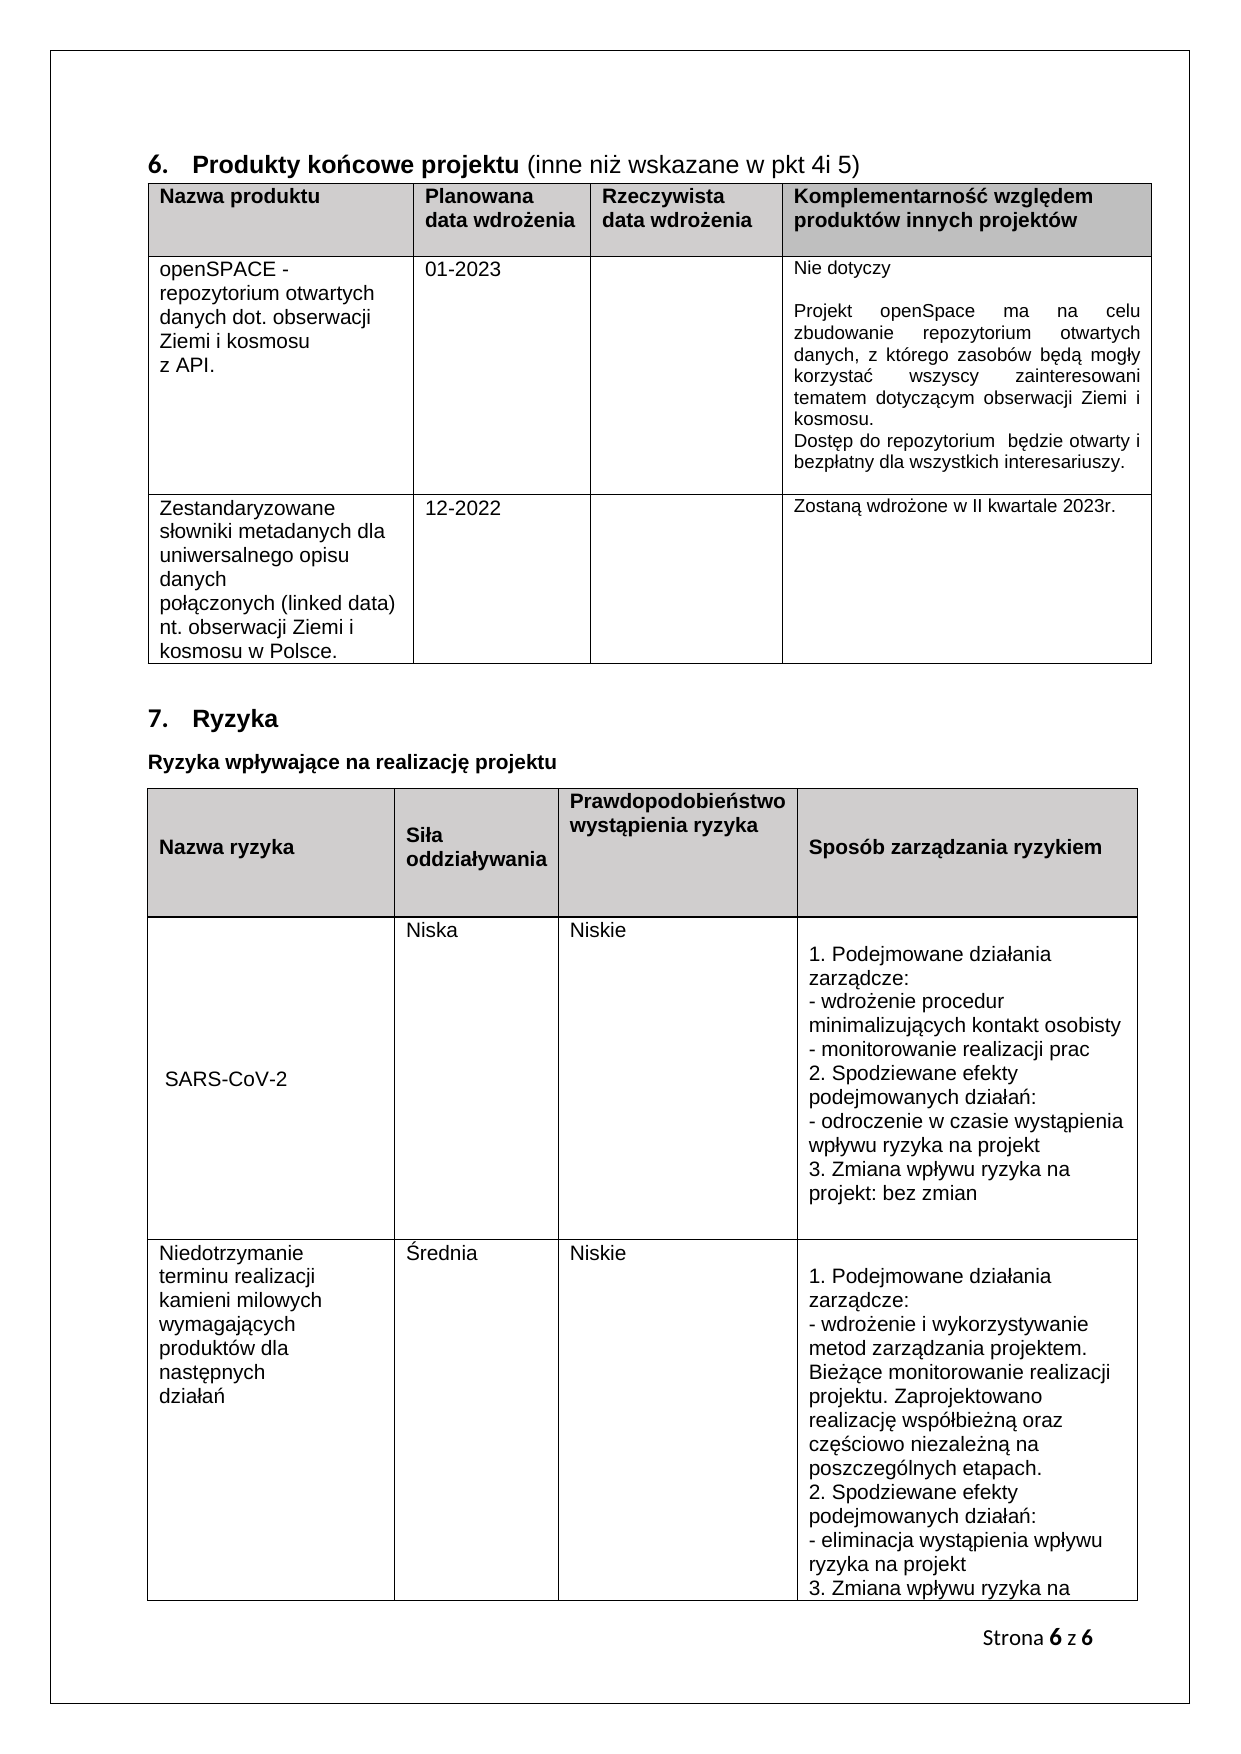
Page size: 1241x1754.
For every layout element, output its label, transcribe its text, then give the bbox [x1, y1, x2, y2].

table_cell 01-2023 [414, 257, 590, 494]
table_header Planowana data wdrożenia [414, 184, 590, 256]
table_cell SARS-CoV-2 [148, 918, 394, 1239]
table_header Prawdopodobieństwo wystąpienia ryzyka [559, 789, 797, 916]
table_cell Nie dotyczy Projekt openSpace ma na celu zbudowanie repozytorium otwartych danych, z którego zasobów będą mogły korzystać wszyscy zainteresowani tematem dotyczącym obserwacji Ziemi i kosmosu. Dostęp do repozytorium będzie otwarty i bezpłatny dla wszystkich interesariuszy. [783, 257, 1151, 494]
table_cell 1. Podejmowane działania zarządcze: - wdrożenie procedur minimalizujących kontakt osobisty - monitorowanie realizacji prac 2. Spodziewane efekty podejmowanych działań: - odroczenie w czasie wystąpienia wpływu ryzyka na projekt 3. Zmiana wpływu ryzyka na projekt: bez zmian [798, 918, 1137, 1239]
table_cell [591, 495, 782, 663]
table_cell Zestandaryzowane słowniki metadanych dla uniwersalnego opisu danych połączonych (linked data) nt. obserwacji Ziemi i kosmosu w Polsce. [149, 495, 413, 663]
table_cell openSPACE - repozytorium otwartych danych dot. obserwacji Ziemi i kosmosu z API. [149, 257, 413, 494]
subtitle Produkty końcowe projektu (inne niż wskazane w pkt 4i 5) [148, 147, 1093, 181]
table_header Siła oddziaływania [395, 789, 558, 916]
list Ryzyka [148, 702, 1093, 734]
table_cell Niska [395, 918, 558, 1239]
text Ryzyka wpływające na realizację projektu [148, 750, 1093, 774]
table_header Nazwa ryzyka [148, 789, 394, 916]
table_cell 12-2022 [414, 495, 590, 663]
table_cell Niskie [559, 1240, 797, 1600]
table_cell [148, 1240, 394, 1600]
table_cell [798, 1240, 1137, 1600]
table_cell Niskie [559, 918, 797, 1239]
table_header Komplementarność względem produktów innych projektów [783, 184, 1151, 256]
table_header Rzeczywista data wdrożenia [591, 184, 782, 256]
table_cell [591, 257, 782, 494]
table_header Sposób zarządzania ryzykiem [798, 789, 1137, 916]
table_header Nazwa produktu [149, 184, 413, 256]
table_cell Zostaną wdrożone w II kwartale 2023r. [783, 495, 1151, 663]
table_cell Średnia [395, 1240, 558, 1600]
